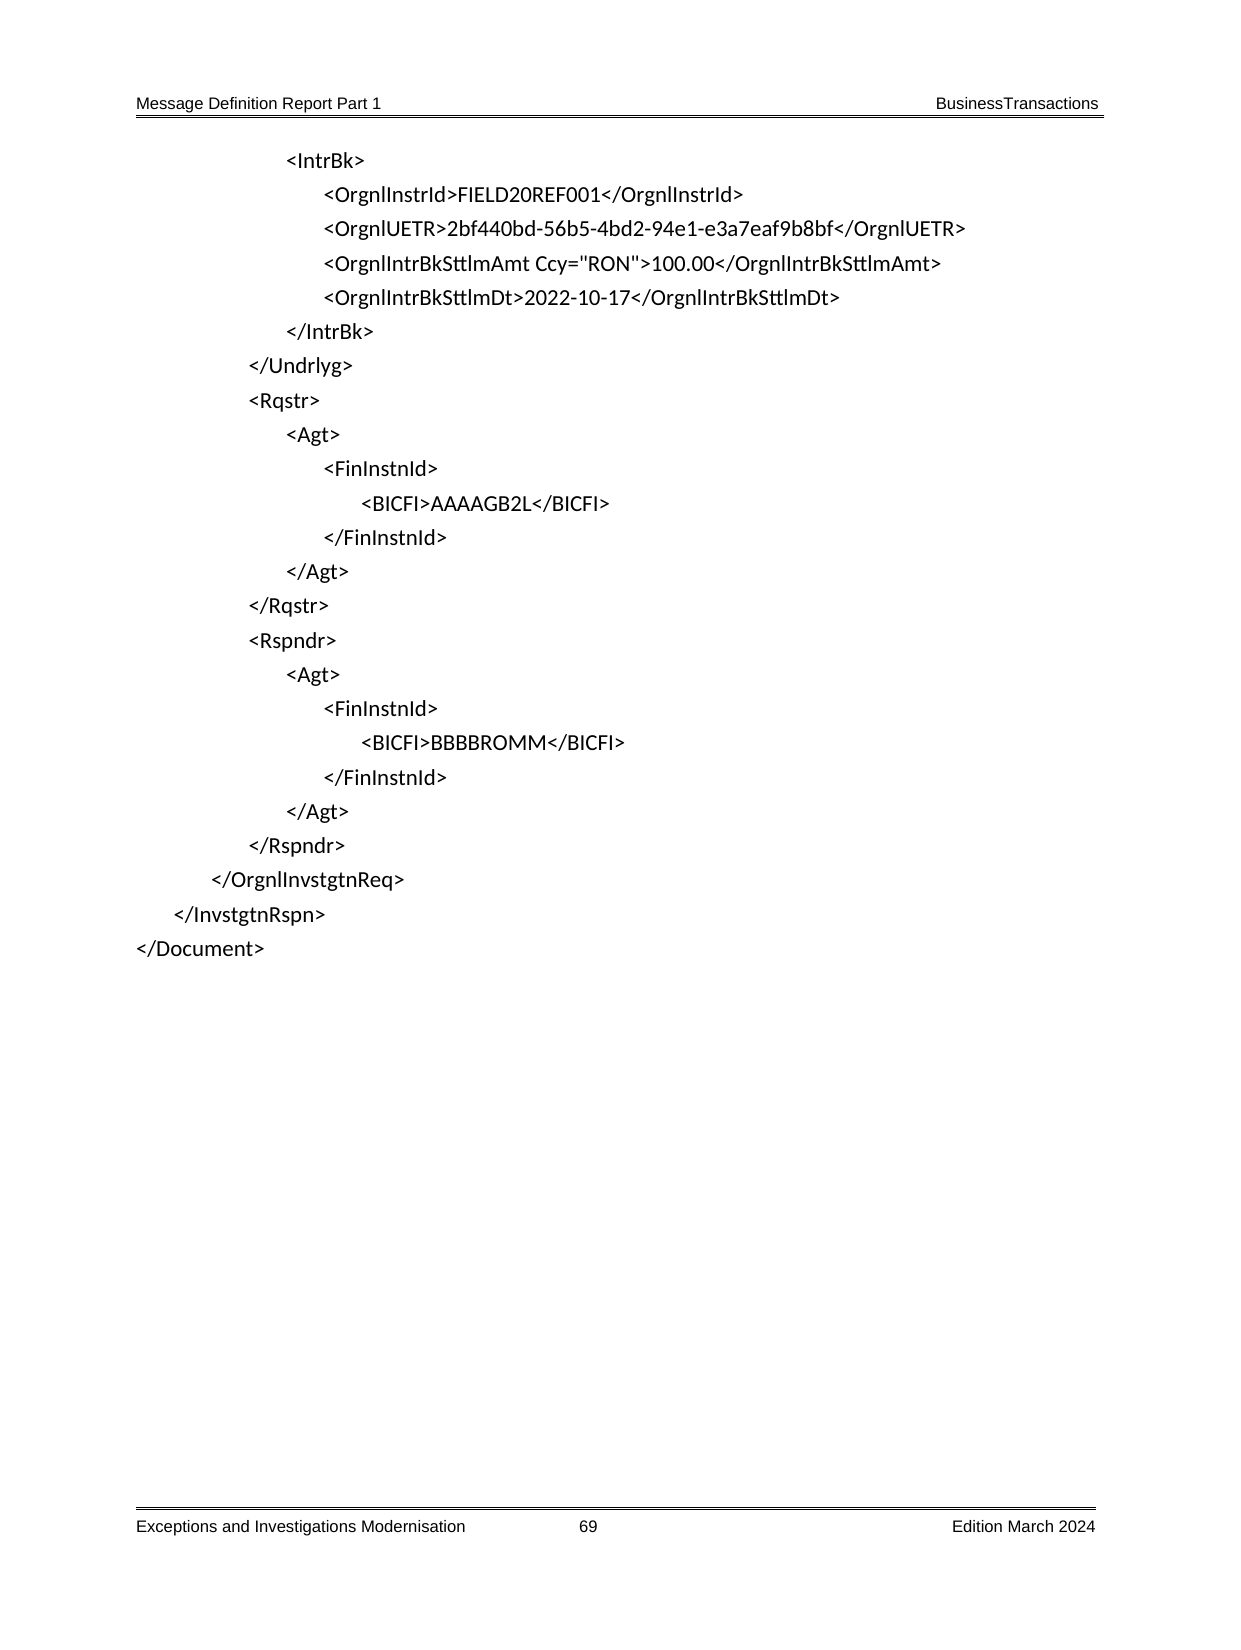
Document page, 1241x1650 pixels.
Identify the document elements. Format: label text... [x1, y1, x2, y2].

text </IntrBk> [136, 317, 1104, 345]
text </OrgnlInvstgtnReq> [136, 866, 1104, 894]
text <FinInstnId> [136, 454, 1104, 482]
text <Agt> [136, 660, 1104, 688]
text </Agt> [136, 557, 1104, 585]
text <OrgnlUETR>2bf440bd-56b5-4bd2-94e1-e3a7eaf9b8bf</OrgnlUETR> [136, 214, 1104, 242]
text <OrgnlIntrBkSttlmDt>2022-10-17</OrgnlIntrBkSttlmDt> [136, 283, 1104, 311]
text <Rqstr> [136, 386, 1104, 414]
text <Rspndr> [136, 626, 1104, 654]
text <IntrBk> [136, 146, 1104, 174]
text </InvstgtnRspn> [136, 900, 1104, 928]
text <FinInstnId> [136, 694, 1104, 722]
text <BICFI>BBBBROMM</BICFI> [136, 728, 1104, 757]
text </Document> [136, 934, 1104, 962]
text </Rspndr> [136, 831, 1104, 859]
text </Undrlyg> [136, 352, 1104, 379]
text </FinInstnId> [136, 523, 1104, 551]
text </FinInstnId> [136, 763, 1104, 791]
text </Rqstr> [136, 591, 1104, 619]
text <Agt> [136, 420, 1104, 448]
text </Agt> [136, 797, 1104, 825]
text <BICFI>AAAAGB2L</BICFI> [136, 489, 1104, 517]
text <OrgnlInstrId>FIELD20REF001</OrgnlInstrId> [136, 180, 1104, 208]
text <OrgnlIntrBkSttlmAmt Ccy="RON">100.00</OrgnlIntrBkSttlmAmt> [136, 249, 1104, 277]
